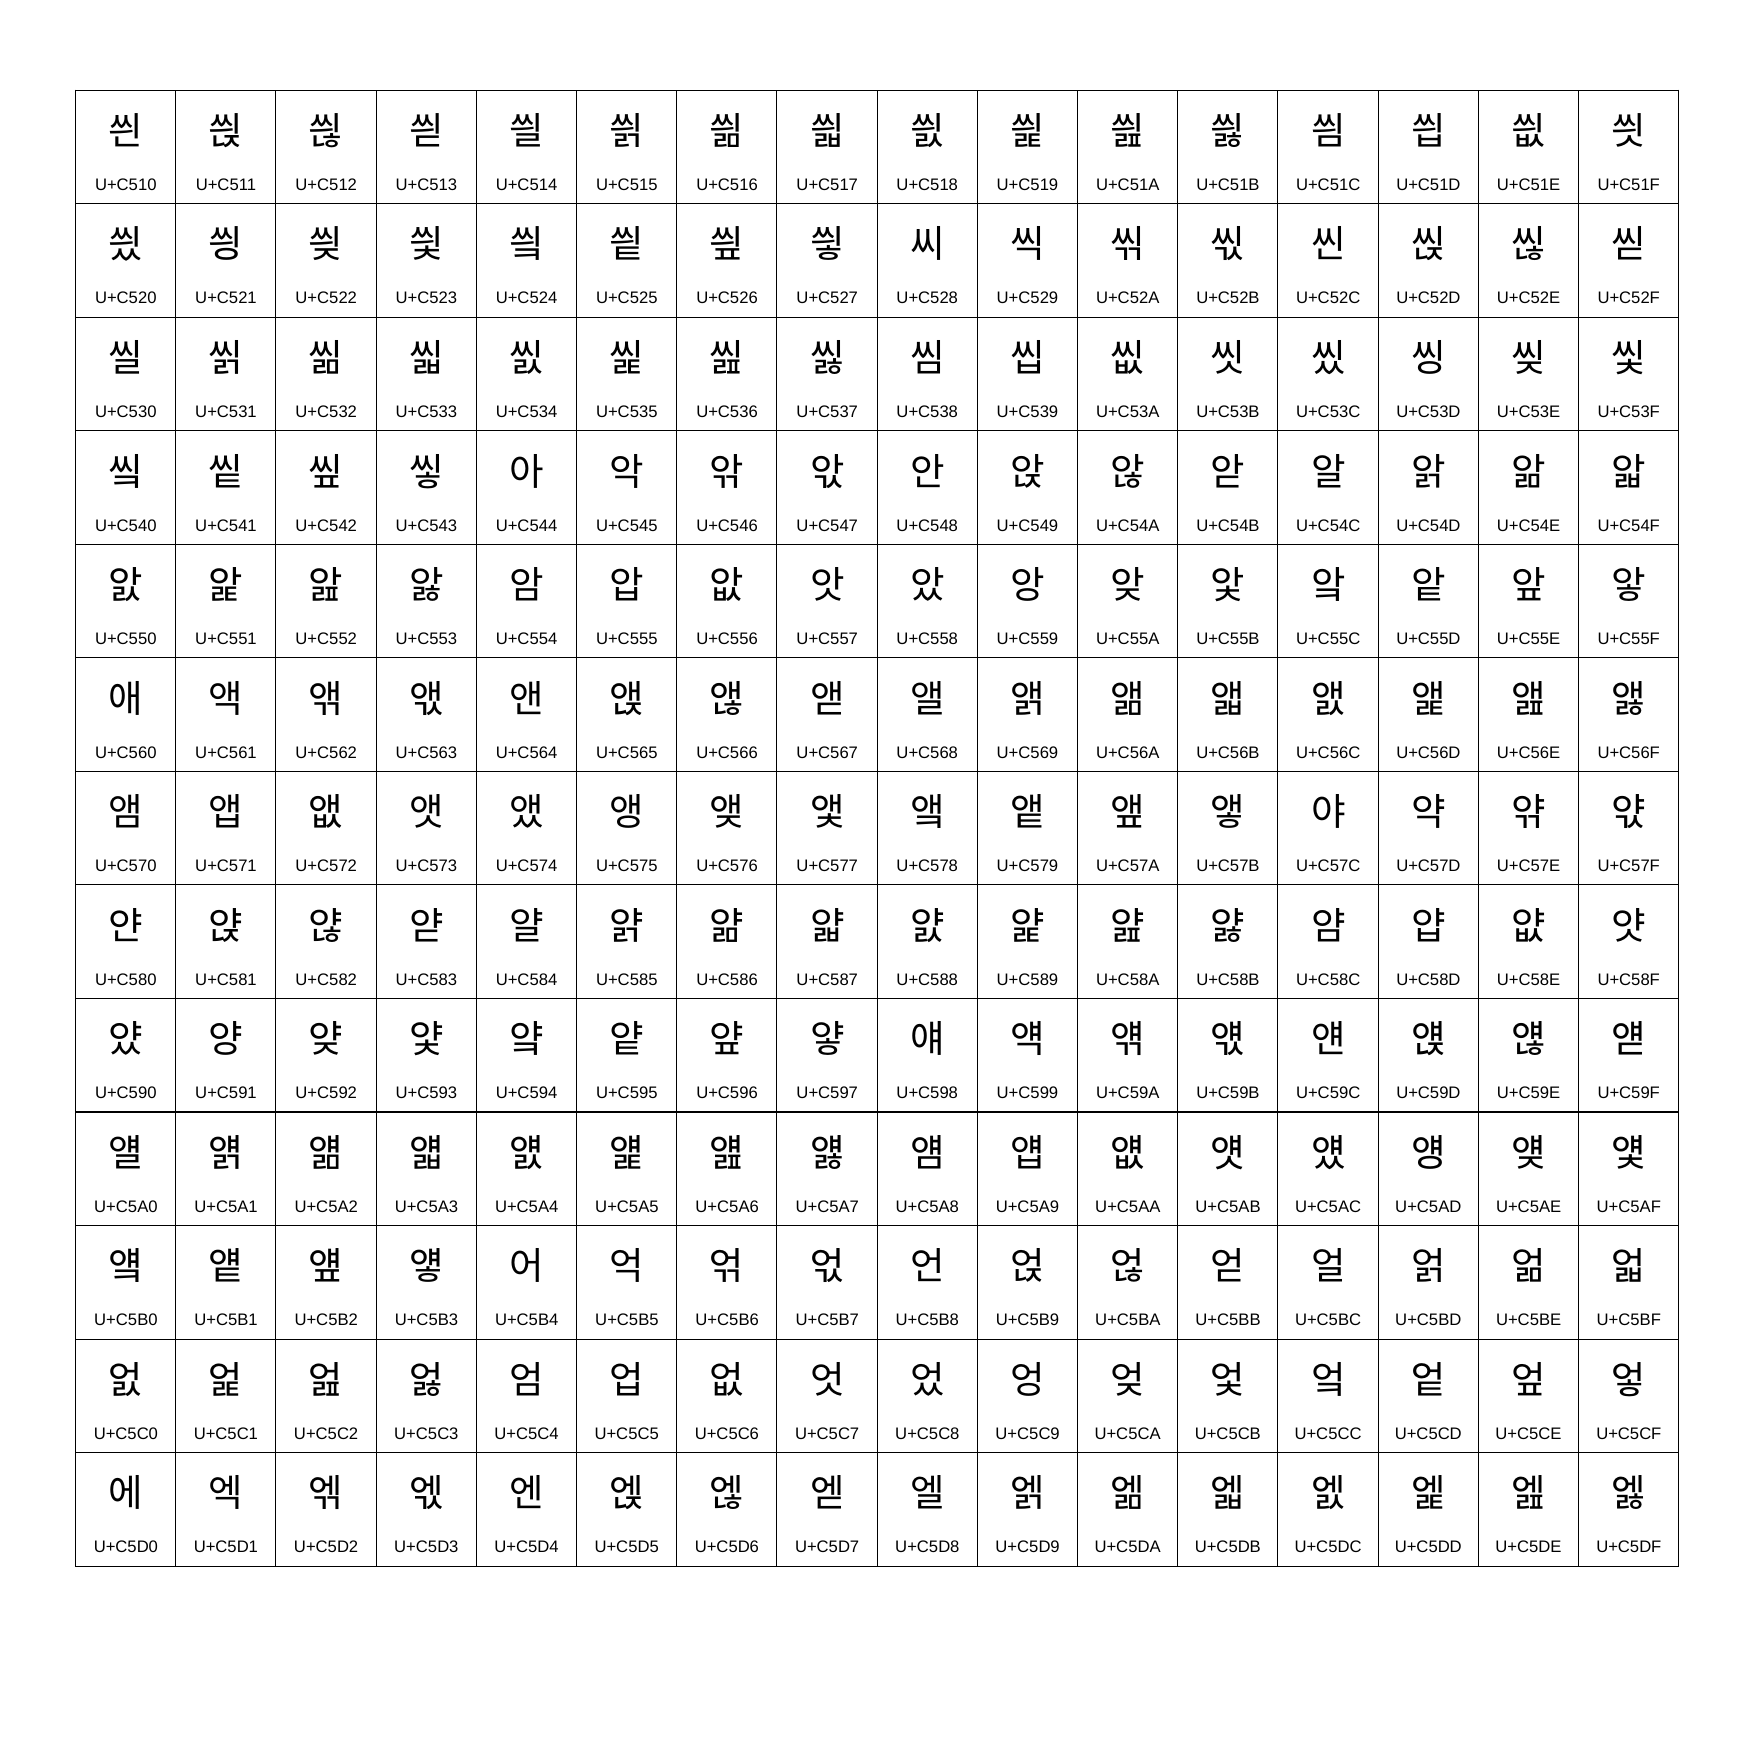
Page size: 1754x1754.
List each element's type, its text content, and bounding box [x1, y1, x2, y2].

table_cell 앀 U+C540 [76, 431, 175, 544]
table_cell 씽 U+C53D [1379, 318, 1478, 430]
table_cell 얡 U+C5A1 [176, 1113, 275, 1225]
table_cell 얨 U+C5A8 [878, 1113, 977, 1225]
table_cell 앴 U+C574 [477, 772, 576, 884]
table_cell 앫 U+C56B [1178, 658, 1277, 771]
table_cell 얰 U+C5B0 [76, 1226, 175, 1338]
table_cell 씟 U+C51F [1579, 91, 1678, 203]
table_cell 얄 U+C584 [477, 885, 576, 998]
table_cell 엚 U+C5DA [1078, 1453, 1177, 1566]
table_cell 앷 U+C577 [777, 772, 877, 884]
table_cell 얢 U+C5A2 [276, 1113, 376, 1225]
table_cell 앞 U+C55E [1479, 545, 1578, 657]
table_cell 씑 U+C511 [176, 91, 275, 203]
table_cell 씛 U+C51B [1178, 91, 1277, 203]
table_cell 암 U+C554 [477, 545, 576, 657]
table_cell 앢 U+C562 [276, 658, 376, 771]
table_cell 얭 U+C5AD [1379, 1113, 1478, 1225]
table_cell 씻 U+C53B [1178, 318, 1277, 430]
table_cell 엜 U+C5DC [1278, 1453, 1378, 1566]
table_cell 얋 U+C58B [1178, 885, 1277, 998]
table_cell 앍 U+C54D [1379, 431, 1478, 544]
table_cell 엓 U+C5D3 [377, 1453, 476, 1566]
table_cell 얆 U+C586 [677, 885, 776, 998]
table_cell 얧 U+C5A7 [777, 1113, 877, 1225]
table_cell 아 U+C544 [477, 431, 576, 544]
table_cell 씒 U+C512 [276, 91, 376, 203]
table_cell 앝 U+C55D [1379, 545, 1478, 657]
table_cell 었 U+C5C8 [878, 1340, 977, 1452]
table_cell 없 U+C5C6 [677, 1340, 776, 1452]
table_cell 얈 U+C588 [878, 885, 977, 998]
table_cell 얂 U+C582 [276, 885, 376, 998]
table_cell 앙 U+C559 [978, 545, 1077, 657]
table_cell 씫 U+C52B [1178, 204, 1277, 317]
table_cell 얊 U+C58A [1078, 885, 1177, 998]
table_cell 앸 U+C578 [878, 772, 977, 884]
table_cell 엄 U+C5C4 [477, 1340, 576, 1452]
table_cell 얿 U+C5BF [1579, 1226, 1678, 1338]
table_cell 에 U+C5D0 [76, 1453, 175, 1566]
table_cell 씡 U+C521 [176, 204, 275, 317]
table_cell 씧 U+C527 [777, 204, 877, 317]
table_cell 씙 U+C519 [978, 91, 1077, 203]
table_cell 얒 U+C592 [276, 999, 376, 1111]
table_cell 앩 U+C569 [978, 658, 1077, 771]
table_cell 얬 U+C5AC [1278, 1113, 1378, 1225]
table_cell 씺 U+C53A [1078, 318, 1177, 430]
table_cell 엊 U+C5CA [1078, 1340, 1177, 1452]
table_cell 앚 U+C55A [1078, 545, 1177, 657]
table_cell 엝 U+C5DD [1379, 1453, 1478, 1566]
table_cell 씩 U+C529 [978, 204, 1077, 317]
table_cell 얼 U+C5BC [1278, 1226, 1378, 1338]
table_cell 앆 U+C546 [677, 431, 776, 544]
table_cell 얪 U+C5AA [1078, 1113, 1177, 1225]
table_cell 안 U+C548 [878, 431, 977, 544]
table_cell 엗 U+C5D7 [777, 1453, 877, 1566]
table_cell 얽 U+C5BD [1379, 1226, 1478, 1338]
table_cell 얥 U+C5A5 [577, 1113, 676, 1225]
table_cell 얛 U+C59B [1178, 999, 1277, 1111]
table_cell 앤 U+C564 [477, 658, 576, 771]
table_cell 씮 U+C52E [1479, 204, 1578, 317]
table_cell 얕 U+C595 [577, 999, 676, 1111]
table_cell 씠 U+C520 [76, 204, 175, 317]
table_cell 앵 U+C575 [577, 772, 676, 884]
table_cell 엕 U+C5D5 [577, 1453, 676, 1566]
table_cell 씣 U+C523 [377, 204, 476, 317]
table_cell 씓 U+C513 [377, 91, 476, 203]
table_cell 얓 U+C593 [377, 999, 476, 1111]
table_cell 앑 U+C551 [176, 545, 275, 657]
table_cell 엛 U+C5DB [1178, 1453, 1277, 1566]
table_cell 엙 U+C5D9 [978, 1453, 1077, 1566]
table_cell 앖 U+C556 [677, 545, 776, 657]
table_cell 엋 U+C5CB [1178, 1340, 1277, 1452]
table_cell 엖 U+C5D6 [677, 1453, 776, 1566]
table_cell 얯 U+C5AF [1579, 1113, 1678, 1225]
table_cell 엀 U+C5C0 [76, 1340, 175, 1452]
table_cell 씴 U+C534 [477, 318, 576, 430]
table_cell 엘 U+C5D8 [878, 1453, 977, 1566]
table_cell 얩 U+C5A9 [978, 1113, 1077, 1225]
table_cell 씵 U+C535 [577, 318, 676, 430]
table_cell 얫 U+C5AB [1178, 1113, 1277, 1225]
table_cell 앹 U+C579 [978, 772, 1077, 884]
table_cell 언 U+C5B8 [878, 1226, 977, 1338]
table_cell 씢 U+C522 [276, 204, 376, 317]
table_cell 씳 U+C533 [377, 318, 476, 430]
table_cell 씗 U+C517 [777, 91, 877, 203]
table_cell 엂 U+C5C2 [276, 1340, 376, 1452]
table_cell 얮 U+C5AE [1479, 1113, 1578, 1225]
table_cell 씯 U+C52F [1579, 204, 1678, 317]
table_cell 앐 U+C550 [76, 545, 175, 657]
table_cell 엏 U+C5CF [1579, 1340, 1678, 1452]
table_cell 앻 U+C57B [1178, 772, 1277, 884]
table_cell 씶 U+C536 [677, 318, 776, 430]
table_cell 얖 U+C596 [677, 999, 776, 1111]
table_cell 엔 U+C5D4 [477, 1453, 576, 1566]
table_cell 앛 U+C55B [1178, 545, 1277, 657]
table_cell 씭 U+C52D [1379, 204, 1478, 317]
table_cell 엞 U+C5DE [1479, 1453, 1578, 1566]
table_cell 씥 U+C525 [577, 204, 676, 317]
table_cell 얳 U+C5B3 [377, 1226, 476, 1338]
table_cell 앋 U+C54B [1178, 431, 1277, 544]
table_cell 씪 U+C52A [1078, 204, 1177, 317]
table_cell 씱 U+C531 [176, 318, 275, 430]
table_cell 엁 U+C5C1 [176, 1340, 275, 1452]
table_cell 앣 U+C563 [377, 658, 476, 771]
table_cell 씔 U+C514 [477, 91, 576, 203]
table_cell 앭 U+C56D [1379, 658, 1478, 771]
table_cell 얃 U+C583 [377, 885, 476, 998]
table_cell 앶 U+C576 [677, 772, 776, 884]
table_cell 씞 U+C51E [1479, 91, 1578, 203]
table_cell 억 U+C5B5 [577, 1226, 676, 1338]
table_cell 얶 U+C5B6 [677, 1226, 776, 1338]
table_cell 얱 U+C5B1 [176, 1226, 275, 1338]
table_cell 엑 U+C5D1 [176, 1453, 275, 1566]
table_cell 앪 U+C56A [1078, 658, 1177, 771]
table_cell 얲 U+C5B2 [276, 1226, 376, 1338]
table_cell 앿 U+C57F [1579, 772, 1678, 884]
table_cell 알 U+C54C [1278, 431, 1378, 544]
table_cell 얷 U+C5B7 [777, 1226, 877, 1338]
table_cell 씜 U+C51C [1278, 91, 1378, 203]
table_cell 앒 U+C552 [276, 545, 376, 657]
table_cell 얉 U+C589 [978, 885, 1077, 998]
table_cell 얘 U+C598 [878, 999, 977, 1111]
table_cell 얔 U+C594 [477, 999, 576, 1111]
table_cell 엍 U+C5CD [1379, 1340, 1478, 1452]
table_cell 앃 U+C543 [377, 431, 476, 544]
table_cell 얦 U+C5A6 [677, 1113, 776, 1225]
table_cell 았 U+C558 [878, 545, 977, 657]
table_cell 앂 U+C542 [276, 431, 376, 544]
table_cell 씸 U+C538 [878, 318, 977, 430]
table_cell 앱 U+C571 [176, 772, 275, 884]
table_cell 앜 U+C55C [1278, 545, 1378, 657]
table_cell 씲 U+C532 [276, 318, 376, 430]
table_cell 앰 U+C570 [76, 772, 175, 884]
table_cell 얐 U+C590 [76, 999, 175, 1111]
table_cell 얾 U+C5BE [1479, 1226, 1578, 1338]
table_cell 얟 U+C59F [1579, 999, 1678, 1111]
table_cell 야 U+C57C [1278, 772, 1378, 884]
table_cell 씹 U+C539 [978, 318, 1077, 430]
table_cell 얌 U+C58C [1278, 885, 1378, 998]
table_cell 않 U+C54A [1078, 431, 1177, 544]
table_cell 앳 U+C573 [377, 772, 476, 884]
table_cell 앉 U+C549 [978, 431, 1077, 544]
table_cell 엌 U+C5CC [1278, 1340, 1378, 1452]
table_cell 엉 U+C5C9 [978, 1340, 1077, 1452]
table_cell 씿 U+C53F [1579, 318, 1678, 430]
table_cell 앨 U+C568 [878, 658, 977, 771]
table_cell 앯 U+C56F [1579, 658, 1678, 771]
table_cell 씕 U+C515 [577, 91, 676, 203]
table_cell 얜 U+C59C [1278, 999, 1378, 1111]
table_cell 씷 U+C537 [777, 318, 877, 430]
table_cell 얹 U+C5B9 [978, 1226, 1077, 1338]
table_cell 앺 U+C57A [1078, 772, 1177, 884]
table_cell 씐 U+C510 [76, 91, 175, 203]
table_cell 씖 U+C516 [677, 91, 776, 203]
table_cell 얻 U+C5BB [1178, 1226, 1277, 1338]
table_cell 얙 U+C599 [978, 999, 1077, 1111]
table_cell 얍 U+C58D [1379, 885, 1478, 998]
table_cell 얞 U+C59E [1479, 999, 1578, 1111]
table_cell 앲 U+C572 [276, 772, 376, 884]
table_cell 얁 U+C581 [176, 885, 275, 998]
table_cell 얚 U+C59A [1078, 999, 1177, 1111]
table_cell 업 U+C5C5 [577, 1340, 676, 1452]
table_cell 얇 U+C587 [777, 885, 877, 998]
table_cell 어 U+C5B4 [477, 1226, 576, 1338]
table_cell 앦 U+C566 [677, 658, 776, 771]
table_cell 양 U+C591 [176, 999, 275, 1111]
table_cell 악 U+C545 [577, 431, 676, 544]
table_cell 앎 U+C54E [1479, 431, 1578, 544]
table_cell 씘 U+C518 [878, 91, 977, 203]
table_cell 씝 U+C51D [1379, 91, 1478, 203]
table_cell 엇 U+C5C7 [777, 1340, 877, 1452]
table_cell 앓 U+C553 [377, 545, 476, 657]
table_cell 앟 U+C55F [1579, 545, 1678, 657]
table_cell 얺 U+C5BA [1078, 1226, 1177, 1338]
table_cell 앏 U+C54F [1579, 431, 1678, 544]
table_cell 엎 U+C5CE [1479, 1340, 1578, 1452]
table_cell 씨 U+C528 [878, 204, 977, 317]
table_cell 씼 U+C53C [1278, 318, 1378, 430]
table_cell 씰 U+C530 [76, 318, 175, 430]
table_cell 얀 U+C580 [76, 885, 175, 998]
table_cell 씤 U+C524 [477, 204, 576, 317]
table_cell 씚 U+C51A [1078, 91, 1177, 203]
table_cell 약 U+C57D [1379, 772, 1478, 884]
table_cell 얣 U+C5A3 [377, 1113, 476, 1225]
table_cell 씦 U+C526 [677, 204, 776, 317]
table_cell 앇 U+C547 [777, 431, 877, 544]
table_cell 엃 U+C5C3 [377, 1340, 476, 1452]
table_cell 얗 U+C597 [777, 999, 877, 1111]
table_cell 앧 U+C567 [777, 658, 877, 771]
table_cell 앮 U+C56E [1479, 658, 1578, 771]
table_cell 앗 U+C557 [777, 545, 877, 657]
table_cell 얅 U+C585 [577, 885, 676, 998]
table_cell 씬 U+C52C [1278, 204, 1378, 317]
table_cell 얏 U+C58F [1579, 885, 1678, 998]
table_cell 얠 U+C5A0 [76, 1113, 175, 1225]
table_cell 씾 U+C53E [1479, 318, 1578, 430]
table_cell 얝 U+C59D [1379, 999, 1478, 1111]
table_cell 얎 U+C58E [1479, 885, 1578, 998]
table_cell 앾 U+C57E [1479, 772, 1578, 884]
table_cell 애 U+C560 [76, 658, 175, 771]
table_cell 엟 U+C5DF [1579, 1453, 1678, 1566]
table_cell 앬 U+C56C [1278, 658, 1378, 771]
table_cell 액 U+C561 [176, 658, 275, 771]
table_cell 엒 U+C5D2 [276, 1453, 376, 1566]
table_cell 얤 U+C5A4 [477, 1113, 576, 1225]
table_cell 압 U+C555 [577, 545, 676, 657]
table_cell 앥 U+C565 [577, 658, 676, 771]
table_cell 앁 U+C541 [176, 431, 275, 544]
